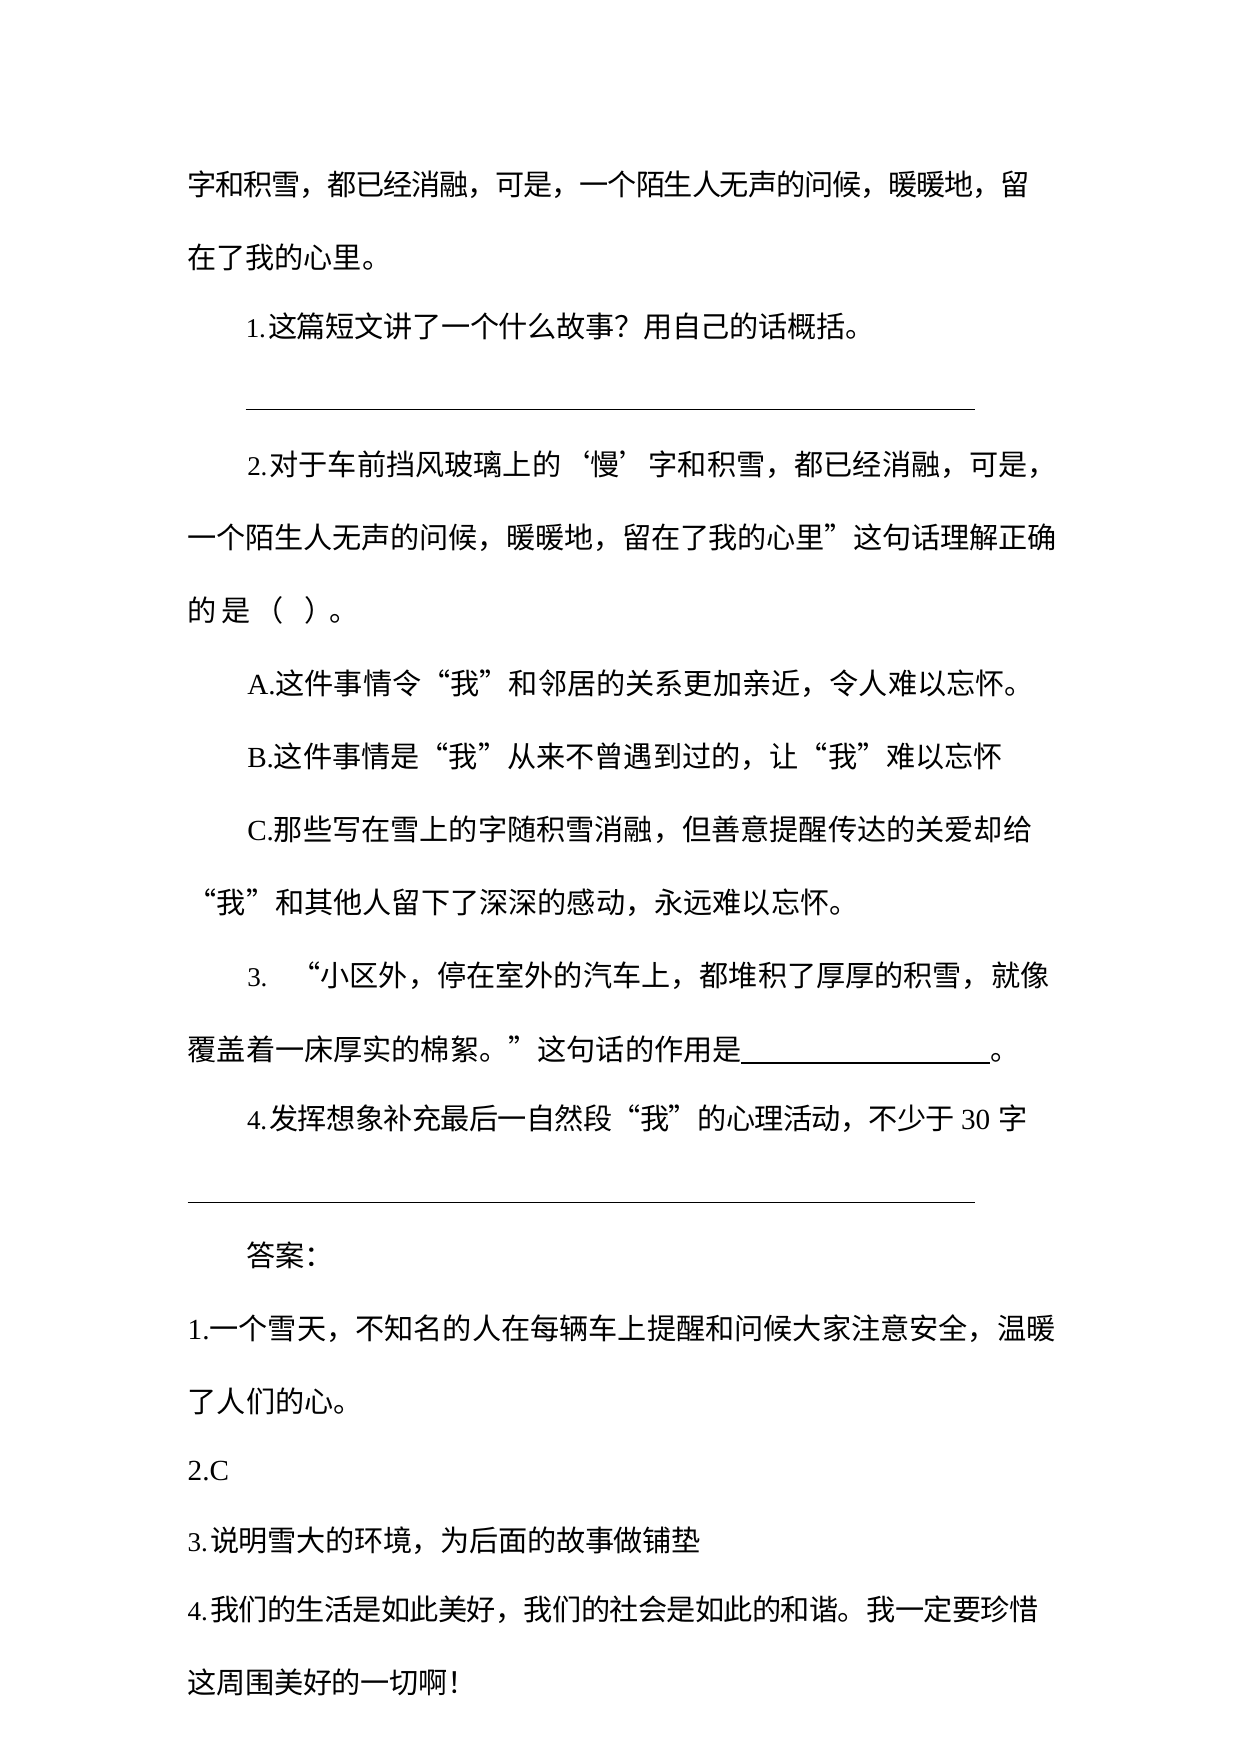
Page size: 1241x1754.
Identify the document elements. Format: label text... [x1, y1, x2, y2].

list 发挥想象补充最后一自然段“我”的心理活动，不少于 30 字 [247, 1099, 1080, 1137]
text C.那些写在雪上的字随积雪消融，但善意提醒传达的关爱却给“我”和其他人留下了深深的感动，永远难以忘怀。 [187, 807, 1053, 922]
text 1.一个雪天，不知名的人在每辆车上提醒和问候大家注意安全，温暖了人们的心。 [187, 1306, 1058, 1421]
list 这篇短文讲了一个什么故事？用自己的话概括。 [246, 308, 1080, 345]
text 2.C [187, 1453, 1080, 1487]
text A.这件事情令“我”和邻居的关系更加亲近，令人难以忘怀。B.这件事情是“我”从来不曾遇到过的，让“我”难以忘怀 [247, 661, 1034, 776]
list 我们的生活是如此美好，我们的社会是如此的和谐。我一定要珍惜这周围美好的一切啊！ [187, 1587, 1053, 1702]
list “小区外，停在室外的汽车上，都堆积了厚厚的积雪，就像覆盖着一床厚实的棉絮。”这句话的作用是 。 [187, 953, 1053, 1068]
list 对于车前挡风玻璃上的‘慢’字和积雪，都已经消融，可是， 一个陌生人无声的问候，暖暖地，留在了我的心里”这句话理解正确的 是 （ ）。 [187, 441, 1057, 630]
list 说明雪大的环境，为后面的故事做铺垫 [187, 1517, 1080, 1559]
text 答案： [246, 1232, 1080, 1274]
text 字和积雪，都已经消融，可是，一个陌生人无声的问候，暖暖地，留在了我的心里。 [187, 162, 1053, 277]
